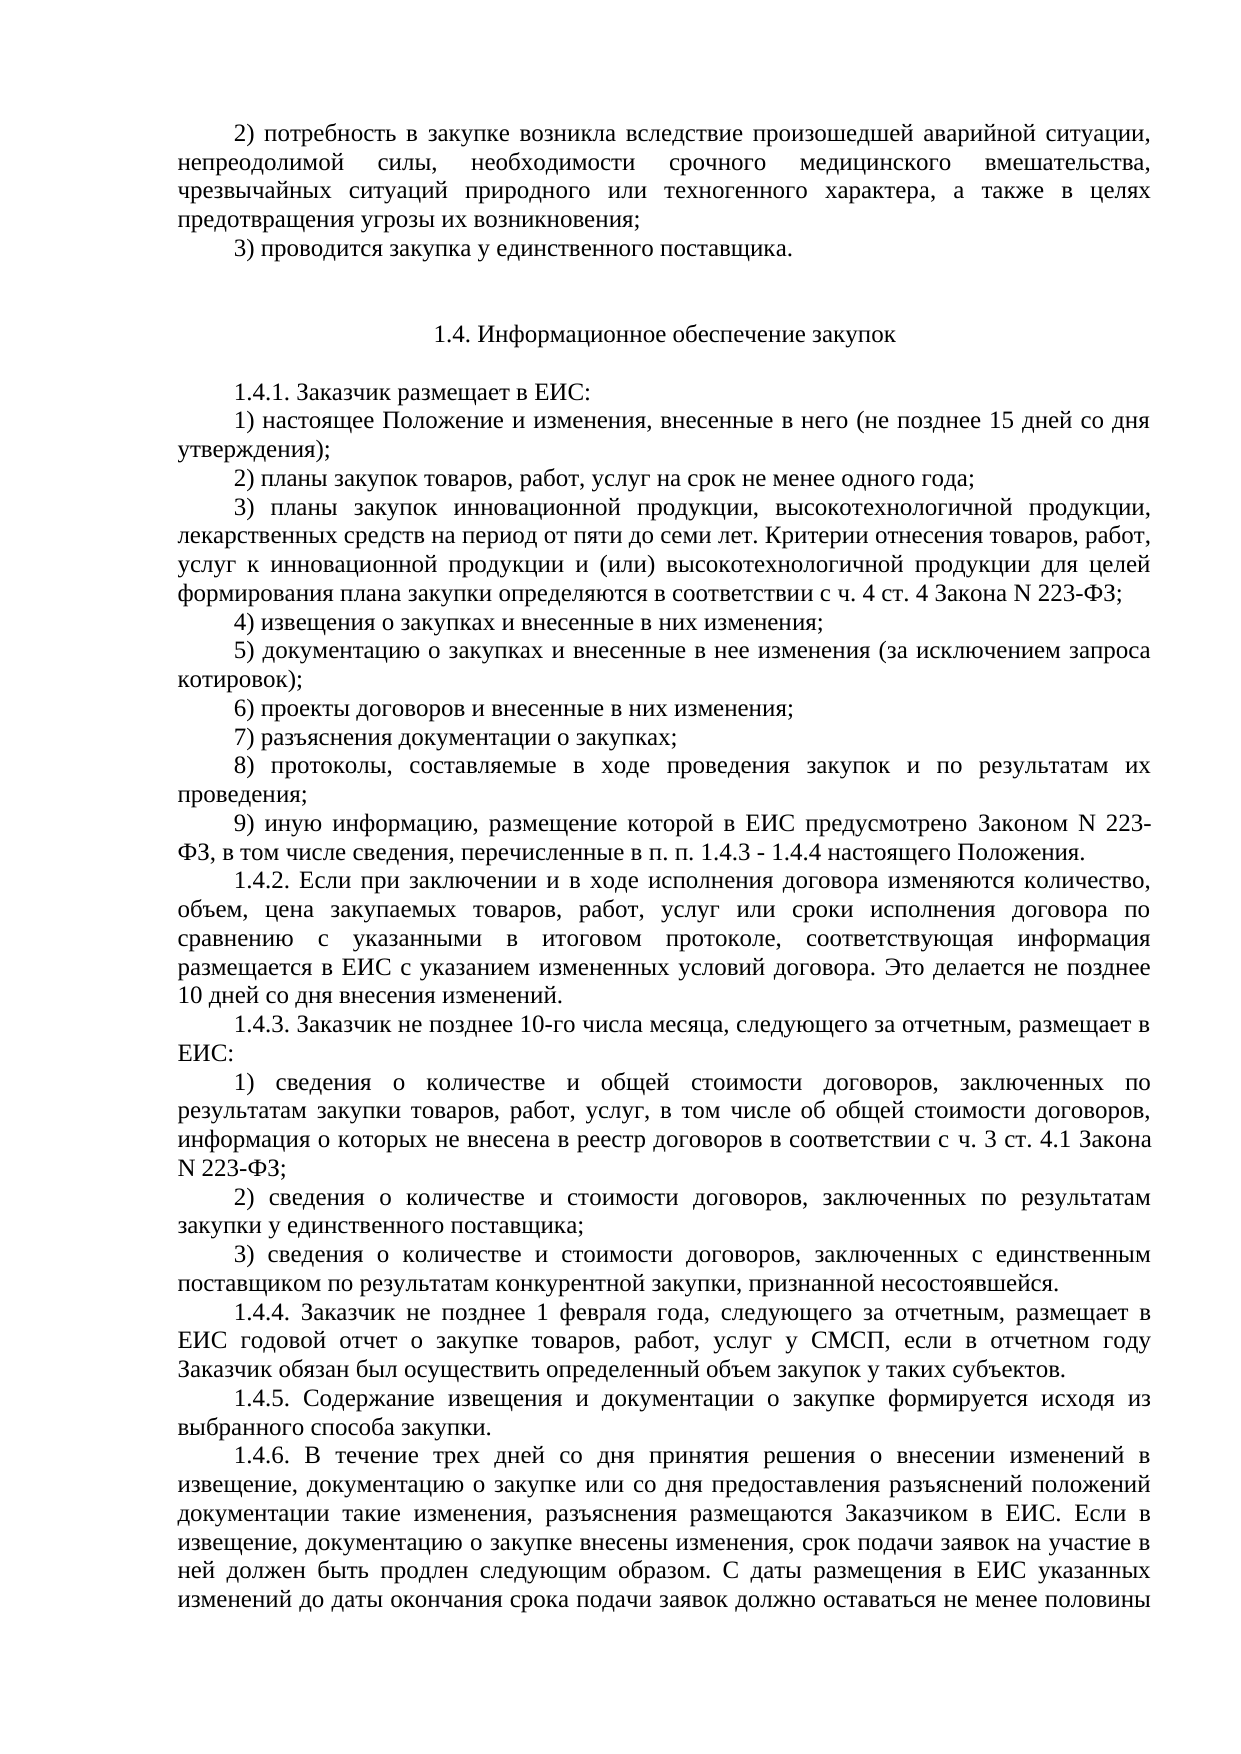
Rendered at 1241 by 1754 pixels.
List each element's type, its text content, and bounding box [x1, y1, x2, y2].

text 4) извещения о закупках и внесенные в них изменения; [177, 607, 1152, 636]
text 1.4.1. Заказчик размещает в ЕИС: [177, 377, 1152, 406]
text 3) планы закупок инновационной продукции, высокотехнологичной продукции, лекарственных средств на период от пяти до семи лет. Критерии отнесения товаров, работ, услуг к инновационной продукции и (или) высокотехнологичной продукции для целей формирования плана закупки определяются в соответствии с ч. 4 ст. 4 Закона N 223-ФЗ; [177, 492, 1152, 607]
text 2) потребность в закупке возникла вследствие произошедшей аварийной ситуации, непреодолимой силы, необходимости срочного медицинского вмешательства, чрезвычайных ситуаций природного или техногенного характера, а также в целях предотвращения угрозы их возникновения; [177, 118, 1152, 233]
text 1) сведения о количестве и общей стоимости договоров, заключенных по результатам закупки товаров, работ, услуг, в том числе об общей стоимости договоров, информация о которых не внесена в реестр договоров в соответствии с ч. 3 ст. 4.1 Закона N 223-ФЗ; [177, 1067, 1152, 1182]
text 2) сведения о количестве и стоимости договоров, заключенных по результатам закупки у единственного поставщика; [177, 1182, 1152, 1239]
text 1) настоящее Положение и изменения, внесенные в него (не позднее 15 дней со дня утверждения); [177, 406, 1152, 463]
text 1.4.4. Заказчик не позднее 1 февраля года, следующего за отчетным, размещает в ЕИС годовой отчет о закупке товаров, работ, услуг у СМСП, если в отчетном году Заказчик обязан был осуществить определенный объем закупок у таких субъектов. [177, 1297, 1152, 1383]
text 7) разъяснения документации о закупках; [177, 722, 1152, 751]
text 3) проводится закупка у единственного поставщика. [177, 233, 1152, 262]
text 6) проекты договоров и внесенные в них изменения; [177, 693, 1152, 722]
text 1.4.3. Заказчик не позднее 10-го числа месяца, следующего за отчетным, размещает в ЕИС: [177, 1009, 1152, 1067]
text 1.4.2. Если при заключении и в ходе исполнения договора изменяются количество, объем, цена закупаемых товаров, работ, услуг или сроки исполнения договора по сравнению с указанными в итоговом протоколе, соответствующая информация размещается в ЕИС с указанием измененных условий договора. Это делается не позднее 10 дней со дня внесения изменений. [177, 866, 1152, 1009]
text 5) документацию о закупках и внесенные в нее изменения (за исключением запроса котировок); [177, 636, 1152, 693]
text 2) планы закупок товаров, работ, услуг на срок не менее одного года; [177, 463, 1152, 492]
text 8) протоколы, составляемые в ходе проведения закупок и по результатам их проведения; [177, 751, 1152, 808]
text 3) сведения о количестве и стоимости договоров, заключенных с единственным поставщиком по результатам конкурентной закупки, признанной несостоявшейся. [177, 1239, 1152, 1297]
text 1.4.5. Содержание извещения и документации о закупке формируется исходя из выбранного способа закупки. [177, 1383, 1152, 1441]
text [177, 1441, 1152, 1613]
text 1.4. Информационное обеспечение закупок [177, 319, 1152, 348]
text 9) иную информацию, размещение которой в ЕИС предусмотрено Законом N 223-ФЗ, в том числе сведения, перечисленные в п. п. 1.4.3 - 1.4.4 настоящего Положения. [177, 808, 1152, 866]
